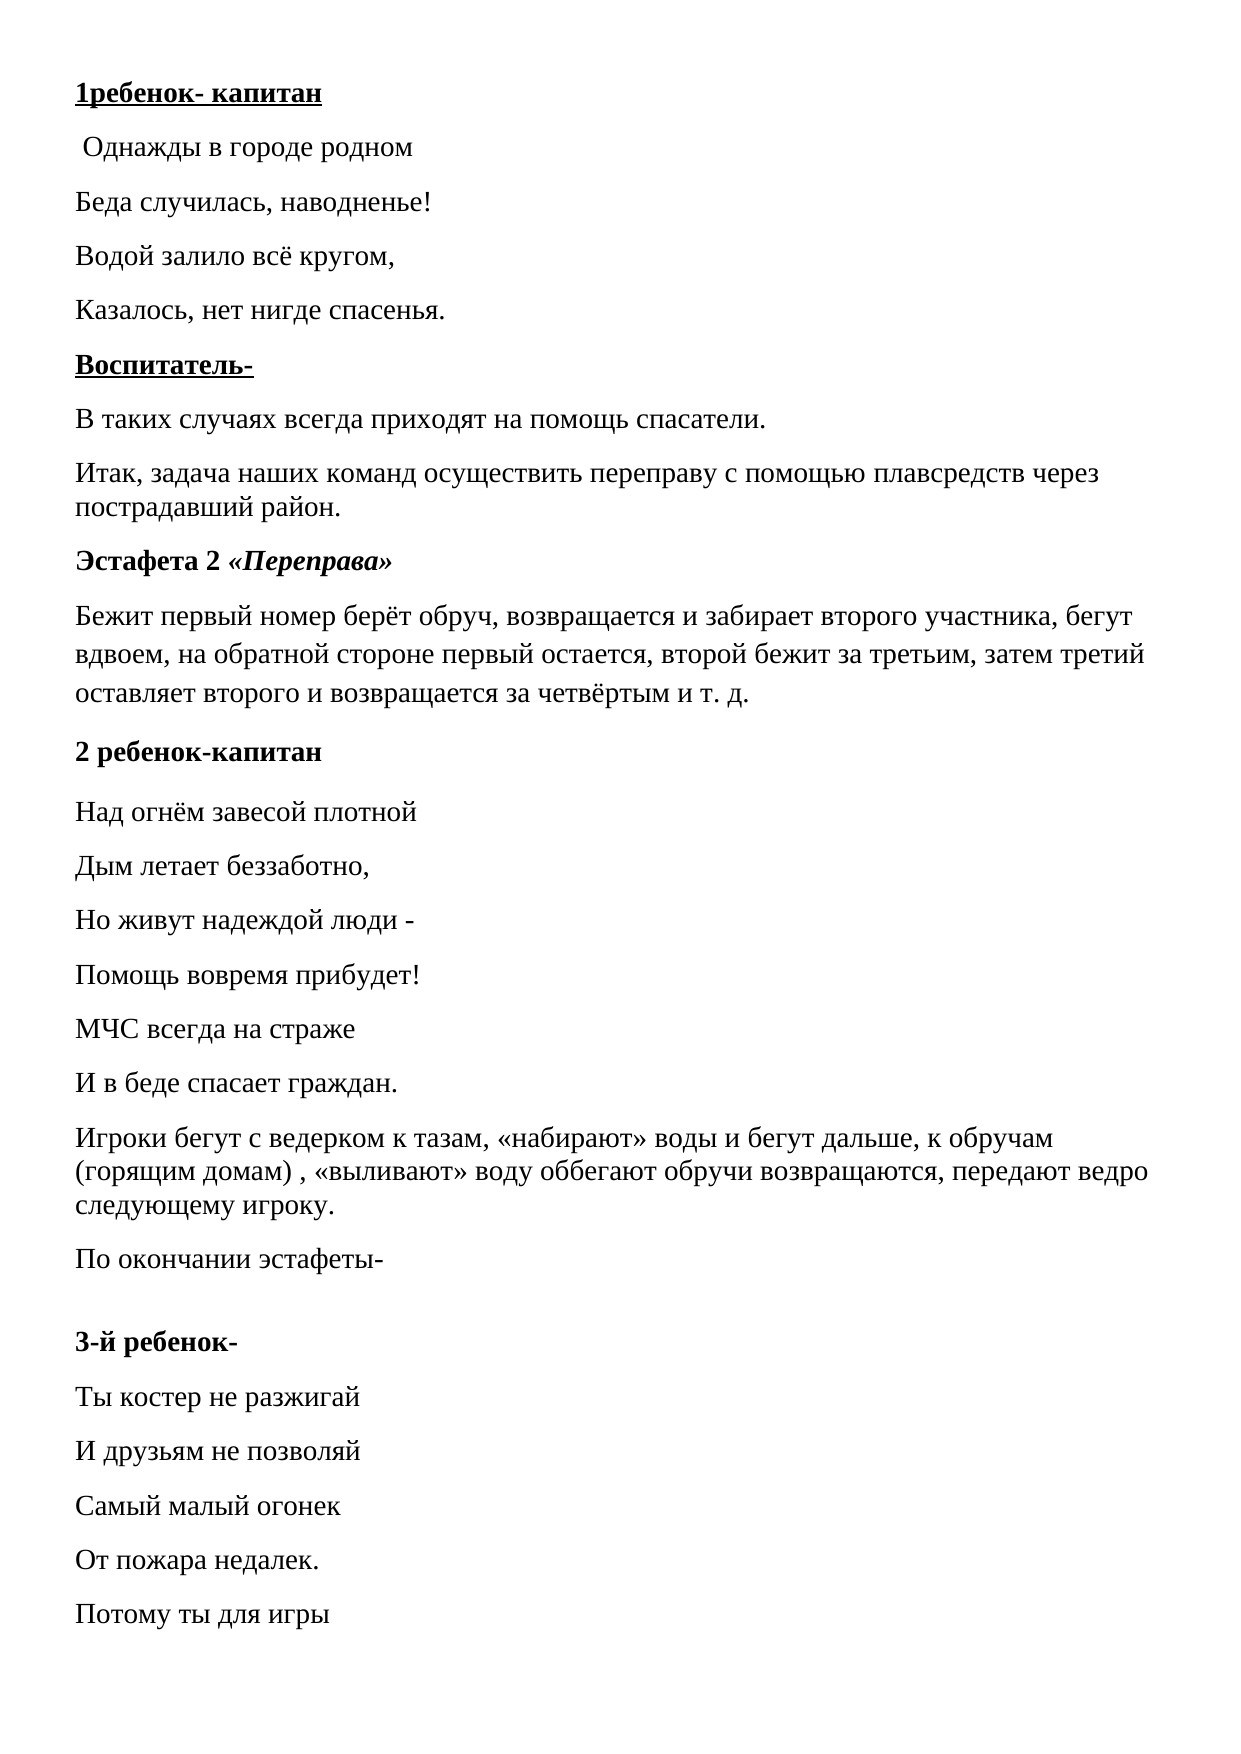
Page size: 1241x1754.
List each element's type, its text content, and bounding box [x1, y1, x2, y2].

text Потому ты для игры [75, 1596, 1165, 1630]
text И в беде спасает граждан. [75, 1066, 1165, 1099]
text 1ребенок- капитан [75, 75, 1165, 108]
text Водой залило всё кругом, [75, 238, 1165, 272]
text В таких случаях всегда приходят на помощь спасатели. [75, 401, 1165, 435]
text 3-й ребенок- [75, 1324, 1165, 1358]
text По окончании эстафеты- [75, 1241, 1165, 1275]
text Эстафета 2 «Переправа» [75, 543, 1165, 577]
text МЧС всегда на страже [75, 1011, 1165, 1045]
text Но живут надеждой люди - [75, 902, 1165, 936]
text От пожара недалек. [75, 1542, 1165, 1576]
text Итак, задача наших команд осуществить переправу с помощью плавсредств через пострадавший район. [75, 456, 1165, 523]
text 2 ребенок-капитан [75, 734, 1165, 768]
text Бежит первый номер берёт обруч, возвращается и забирает второго участника, бегут вдвоем, на обратной стороне первый остается, второй бежит за третьим, затем третий оставляет второго и возвращается за четвёртым и т. д. [75, 598, 1165, 708]
text Над огнём завесой плотной [75, 794, 1165, 827]
text И друзьям не позволяй [75, 1433, 1165, 1467]
text Ты костер не разжигай [75, 1379, 1165, 1412]
text Помощь вовремя прибудет! [75, 957, 1165, 990]
text Однажды в городе родном [75, 129, 1165, 163]
text Игроки бегут с ведерком к тазам, «набирают» воды и бегут дальше, к обручам (горящим домам) , «выливают» воду оббегают обручи возвращаются, передают ведро следующему игроку. [75, 1120, 1165, 1221]
text Дым летает беззаботно, [75, 848, 1165, 882]
text Беда случилась, наводненье! [75, 184, 1165, 217]
text Самый малый огонек [75, 1488, 1165, 1521]
text Воспитатель- [75, 347, 1165, 380]
text Казалось, нет нигде спасенья. [75, 292, 1165, 326]
